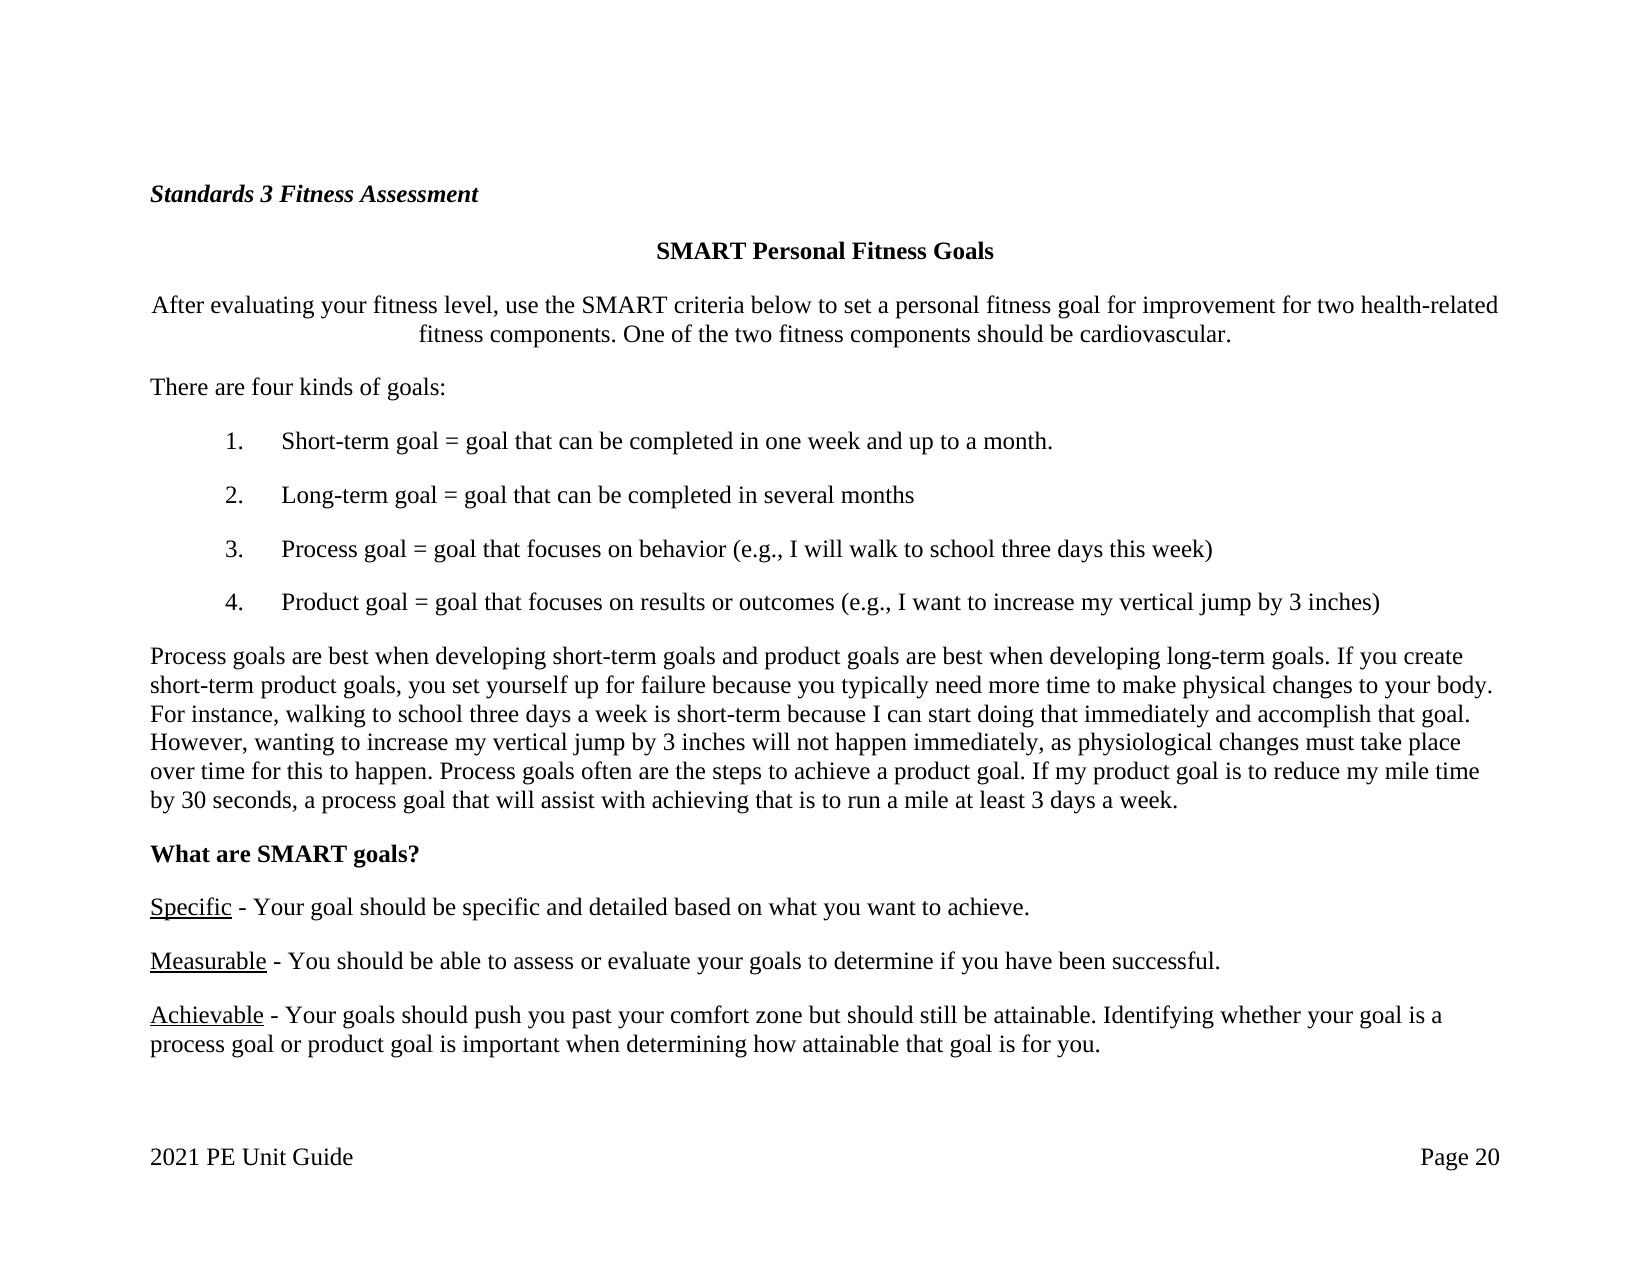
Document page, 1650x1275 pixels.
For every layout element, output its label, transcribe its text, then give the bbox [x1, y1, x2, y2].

text 1. Short-term goal = goal that can be completed in one week and up to a month. [225, 426, 1500, 455]
text SMART Personal Fitness Goals [150, 236, 1500, 265]
text Specific - Your goal should be specific and detailed based on what you want to achieve. [150, 892, 1500, 921]
text 2. Long-term goal = goal that can be completed in several months [225, 480, 1500, 509]
text 3. Process goal = goal that focuses on behavior (e.g., I will walk to school three days this week) [225, 534, 1500, 562]
subtitle Standards 3 Fitness Assessment [150, 179, 1500, 207]
text Measurable - You should be able to assess or evaluate your goals to determine if you have been successful. [150, 946, 1500, 975]
text What are SMART goals? [150, 839, 1500, 867]
text After evaluating your fitness level, use the SMART criteria below to set a personal fitness goal for improvement for two health-related fitness components. One of the two fitness components should be cardiovascular. [150, 290, 1500, 347]
text Process goals are best when developing short-term goals and product goals are best when developing long-term goals. If you create short-term product goals, you set yourself up for failure because you typically need more time to make physical changes to your body. For instance, walking to school three days a week is short-term because I can start doing that immediately and accomplish that goal. However, wanting to increase my vertical jump by 3 inches will not happen immediately, as physiological changes must take place over time for this to happen. Process goals often are the steps to achieve a product goal. If my product goal is to reduce my mile time by 30 seconds, a process goal that will assist with achieving that is to run a mile at least 3 days a week. [150, 641, 1500, 814]
text 4. Product goal = goal that focuses on results or outcomes (e.g., I want to increase my vertical jump by 3 inches) [225, 587, 1500, 616]
text Achievable - Your goals should push you past your comfort zone but should still be attainable. Identifying whether your goal is a process goal or product goal is important when determining how attainable that goal is for you. [150, 1000, 1500, 1057]
text There are four kinds of goals: [150, 372, 1500, 401]
